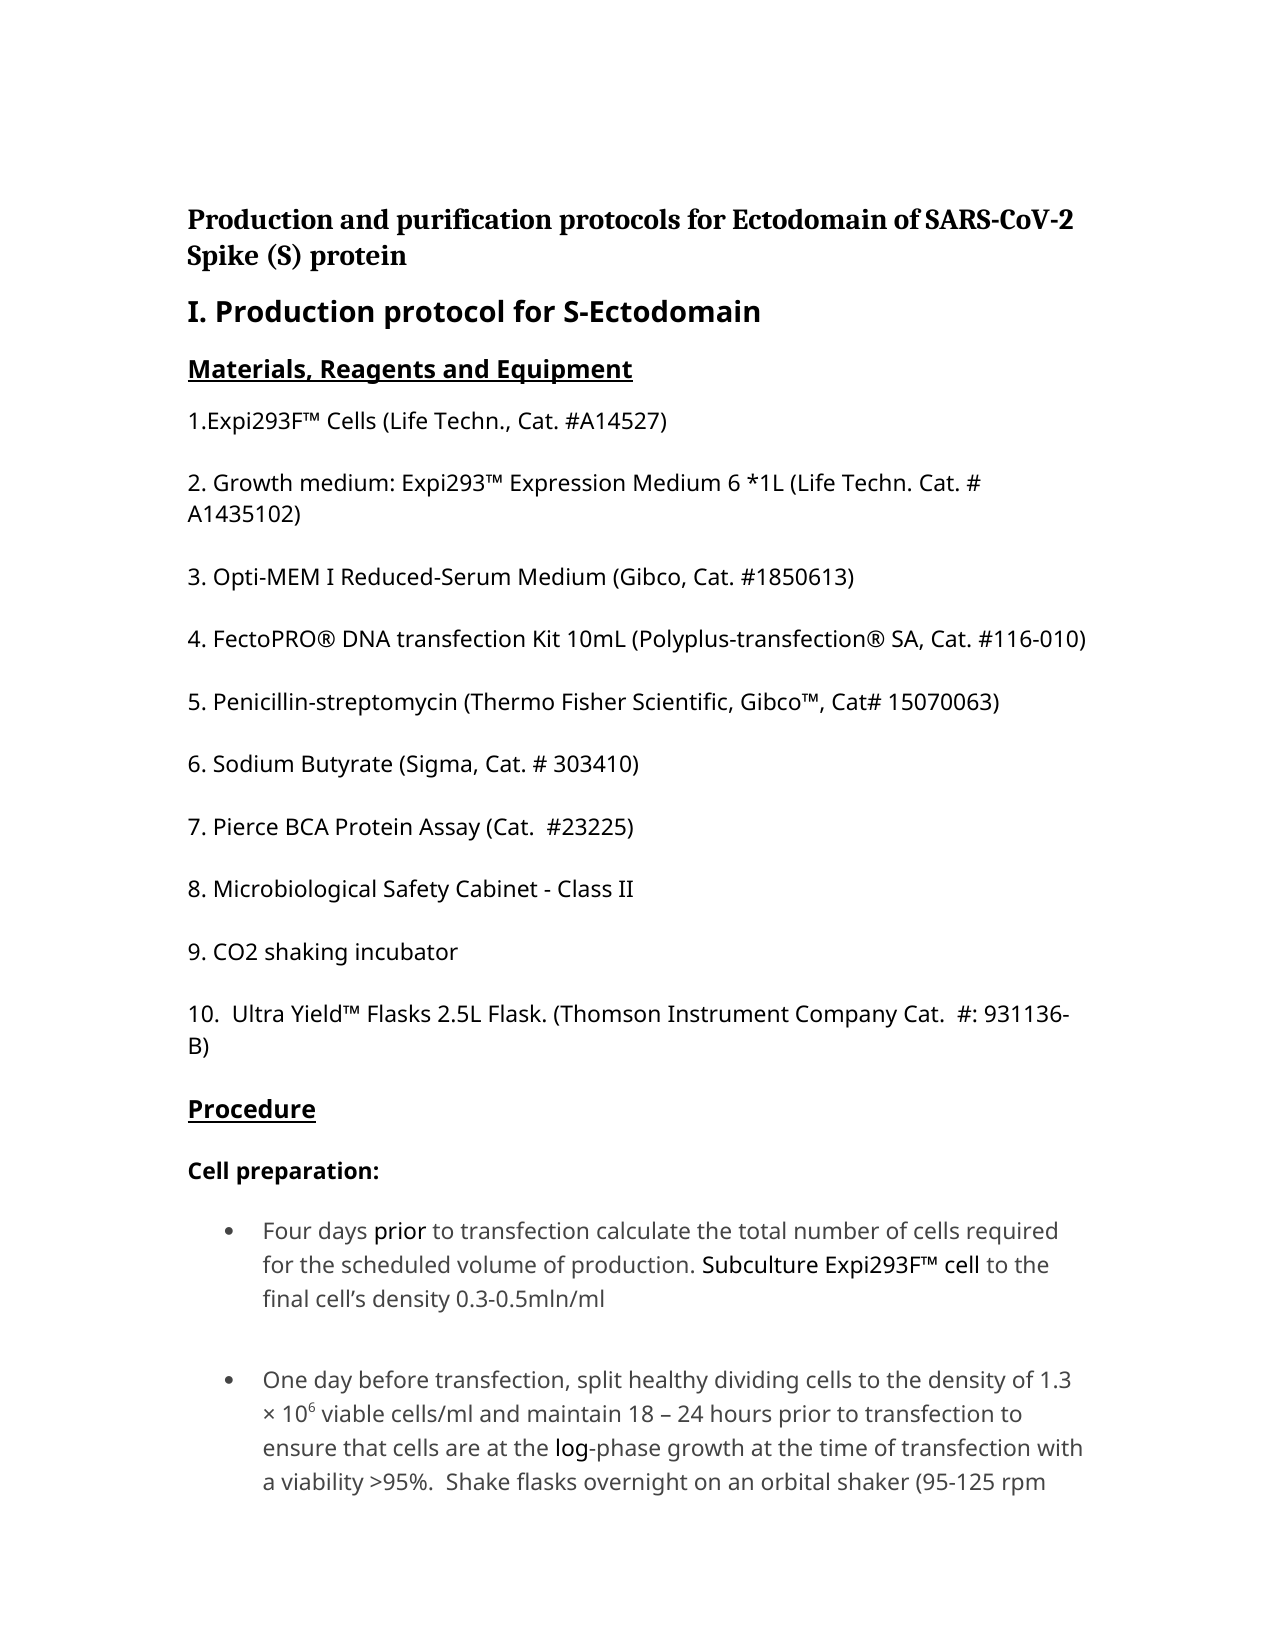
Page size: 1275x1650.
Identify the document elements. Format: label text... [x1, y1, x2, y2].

text 5. Penicillin-streptomycin (Thermo Fisher Scientific, Gibco™, Cat# 15070063) [187, 686, 1087, 717]
text Production and purification protocols for Ectodomain of SARS-CoV-2 Spike (S) protein [187, 203, 1087, 272]
text 7. Pierce BCA Protein Assay (Cat. #23225) [187, 811, 1087, 842]
text 6. Sodium Butyrate (Sigma, Cat. # 303410) [187, 748, 1087, 780]
text Procedure [187, 1092, 1087, 1126]
text 9. CO2 shaking incubator [187, 936, 1087, 967]
text I. Production protocol for S-Ectodomain [187, 292, 1087, 331]
text Cell preparation: [187, 1155, 1087, 1186]
text 1.Expi293F™ Cells (Life Techn., Cat. #A14527) [187, 405, 1087, 436]
text 2. Growth medium: Expi293™ Expression Medium 6 *1L (Life Techn. Cat. # A1435102) [187, 467, 1087, 530]
text Materials, Reagents and Equipment [187, 351, 1087, 385]
list Four days prior to transfection calculate the total number of cells required for the scheduled volume of production. Subculture Expi293F™ cell to the final cell’s density 0.3-0.5mln/ml [225, 1215, 1087, 1314]
text 8. Microbiological Safety Cabinet - Class II [187, 873, 1087, 905]
text 4. FectoPRO® DNA transfection Kit 10mL (Polyplus-transfection® SA, Cat. #116-010) [187, 623, 1087, 655]
text 10. Ultra Yield™ Flasks 2.5L Flask. (Thomson Instrument Company Cat. #: 931136-B) [187, 998, 1087, 1061]
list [225, 1364, 1087, 1497]
text 3. Opti-MEM I Reduced-Serum Medium (Gibco, Cat. #1850613) [187, 561, 1087, 592]
